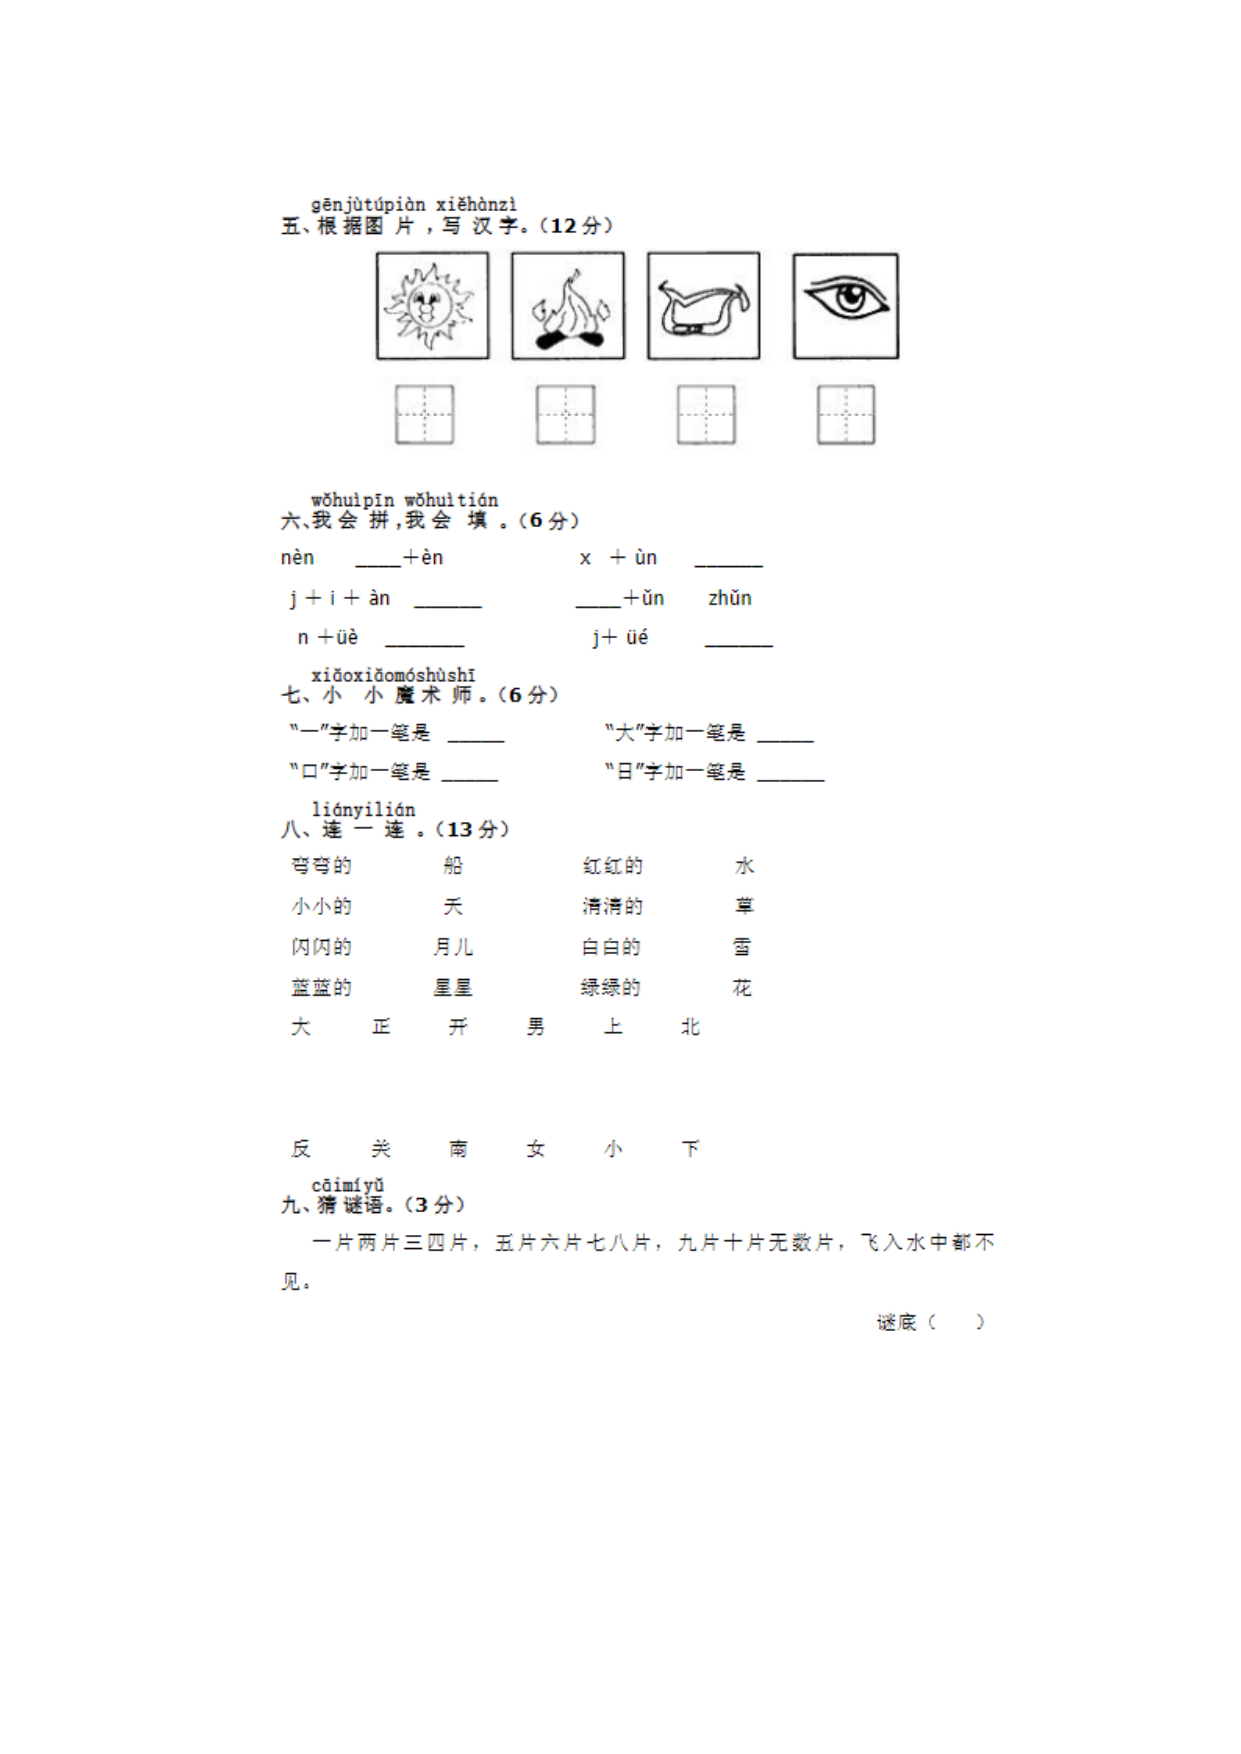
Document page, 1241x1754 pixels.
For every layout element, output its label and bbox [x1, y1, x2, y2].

picture [212, 162, 1028, 1356]
